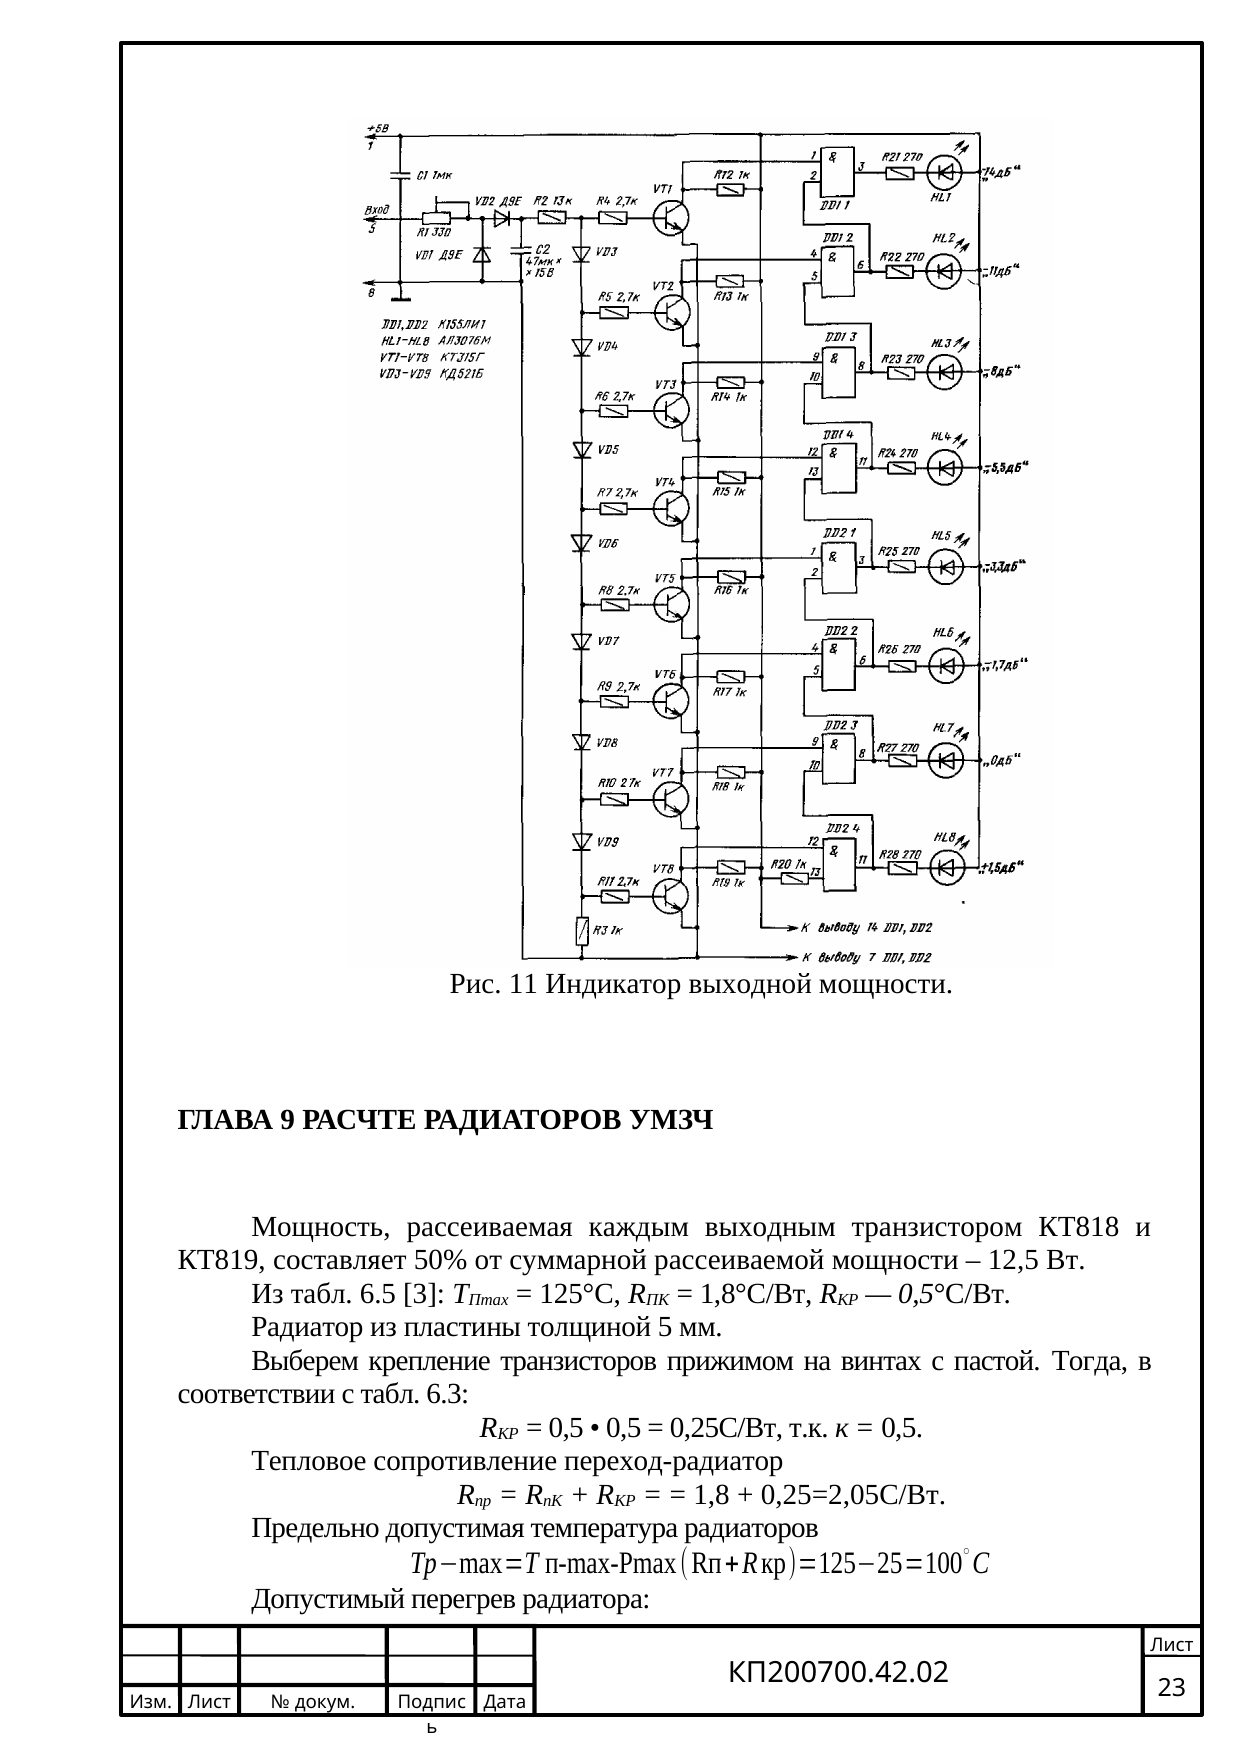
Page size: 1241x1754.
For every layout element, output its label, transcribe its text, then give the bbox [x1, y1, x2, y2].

subtitle ГЛАВА 9 РАСЧТЕ РАДИАТОРОВ УМЗЧ [177, 1102, 1152, 1135]
text Рис. 11 Индикатор выходной мощности. [177, 967, 1152, 1000]
picture [348, 118, 1054, 967]
text Предельно допустимая температура радиаторов [177, 1511, 1152, 1544]
text Мощность, рассеиваемая каждым выходным транзистором КТ818 и КТ819, составляет 50% от суммарной рассеиваемой мощности – 12,5 Вт. [177, 1209, 1152, 1276]
text Из табл. 6.5 [3]: ТПmax = 125°С, RПK = 1,8°С/Вт, RKP — 0,5°С/Вт. [177, 1276, 1152, 1309]
text Rnp = RnK + RKP = = 1,8 + 0,25=2,05С/Вт. [177, 1477, 1152, 1511]
text RKP = 0,5 • 0,5 = 0,25С/Вт, т.к. к = 0,5. [177, 1410, 1152, 1443]
text Радиатор из пластины толщиной . [177, 1309, 1152, 1343]
text Тепловое сопротивление переход-радиатор [177, 1443, 1152, 1477]
text Выберем крепление транзисторов прижимом на винтах с пастой. Тогда, в соответствии с табл. 6.3: [177, 1343, 1152, 1410]
text Допустимый перегрев радиатора: [177, 1582, 1152, 1615]
